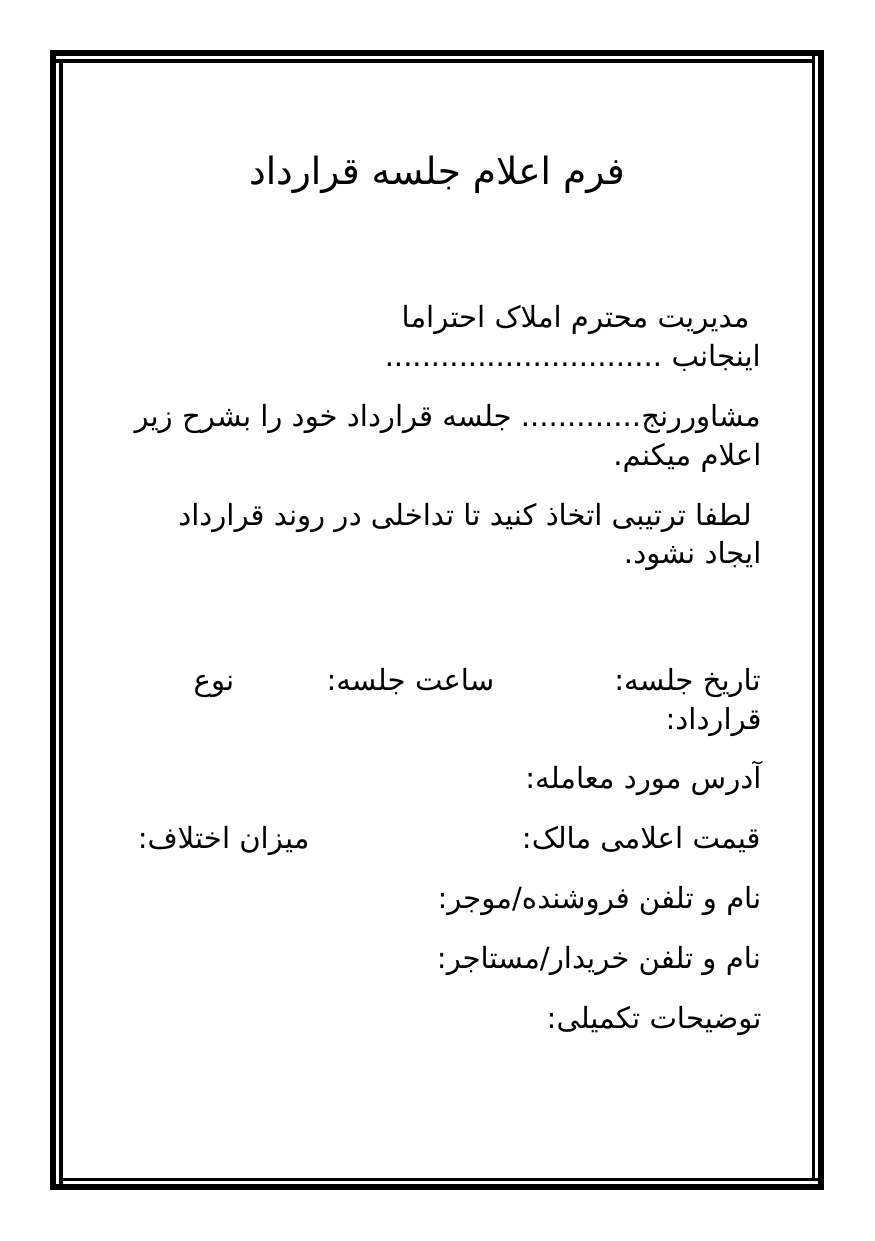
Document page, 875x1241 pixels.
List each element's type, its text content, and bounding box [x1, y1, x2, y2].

text لطفا ترتیبی اتخاذ کنید تا تداخلی در روند قرارداد ایجاد نشود. [112, 498, 762, 571]
text آدرس مورد معامله: [112, 762, 762, 796]
text فرم اعلام جلسه قرارداد [112, 150, 762, 194]
text تاریخ جلسه: ساعت جلسه: نوع قرارداد: [112, 663, 762, 736]
text نام و تلفن فروشنده/موجر: [112, 881, 762, 915]
text قیمت اعلامی مالک: میزان اختلاف: [112, 822, 762, 856]
text توضیحات تکمیلی: [112, 1001, 762, 1035]
text مدیریت محترم املاک احتراما اینجانب .............................‌. [112, 300, 762, 373]
text نام و تلفن خریدار/مستاجر: [112, 941, 762, 975]
text مشاوررنج............. جلسه قرارداد خود را بشرح زیر اعلام میکنم. [112, 399, 762, 472]
